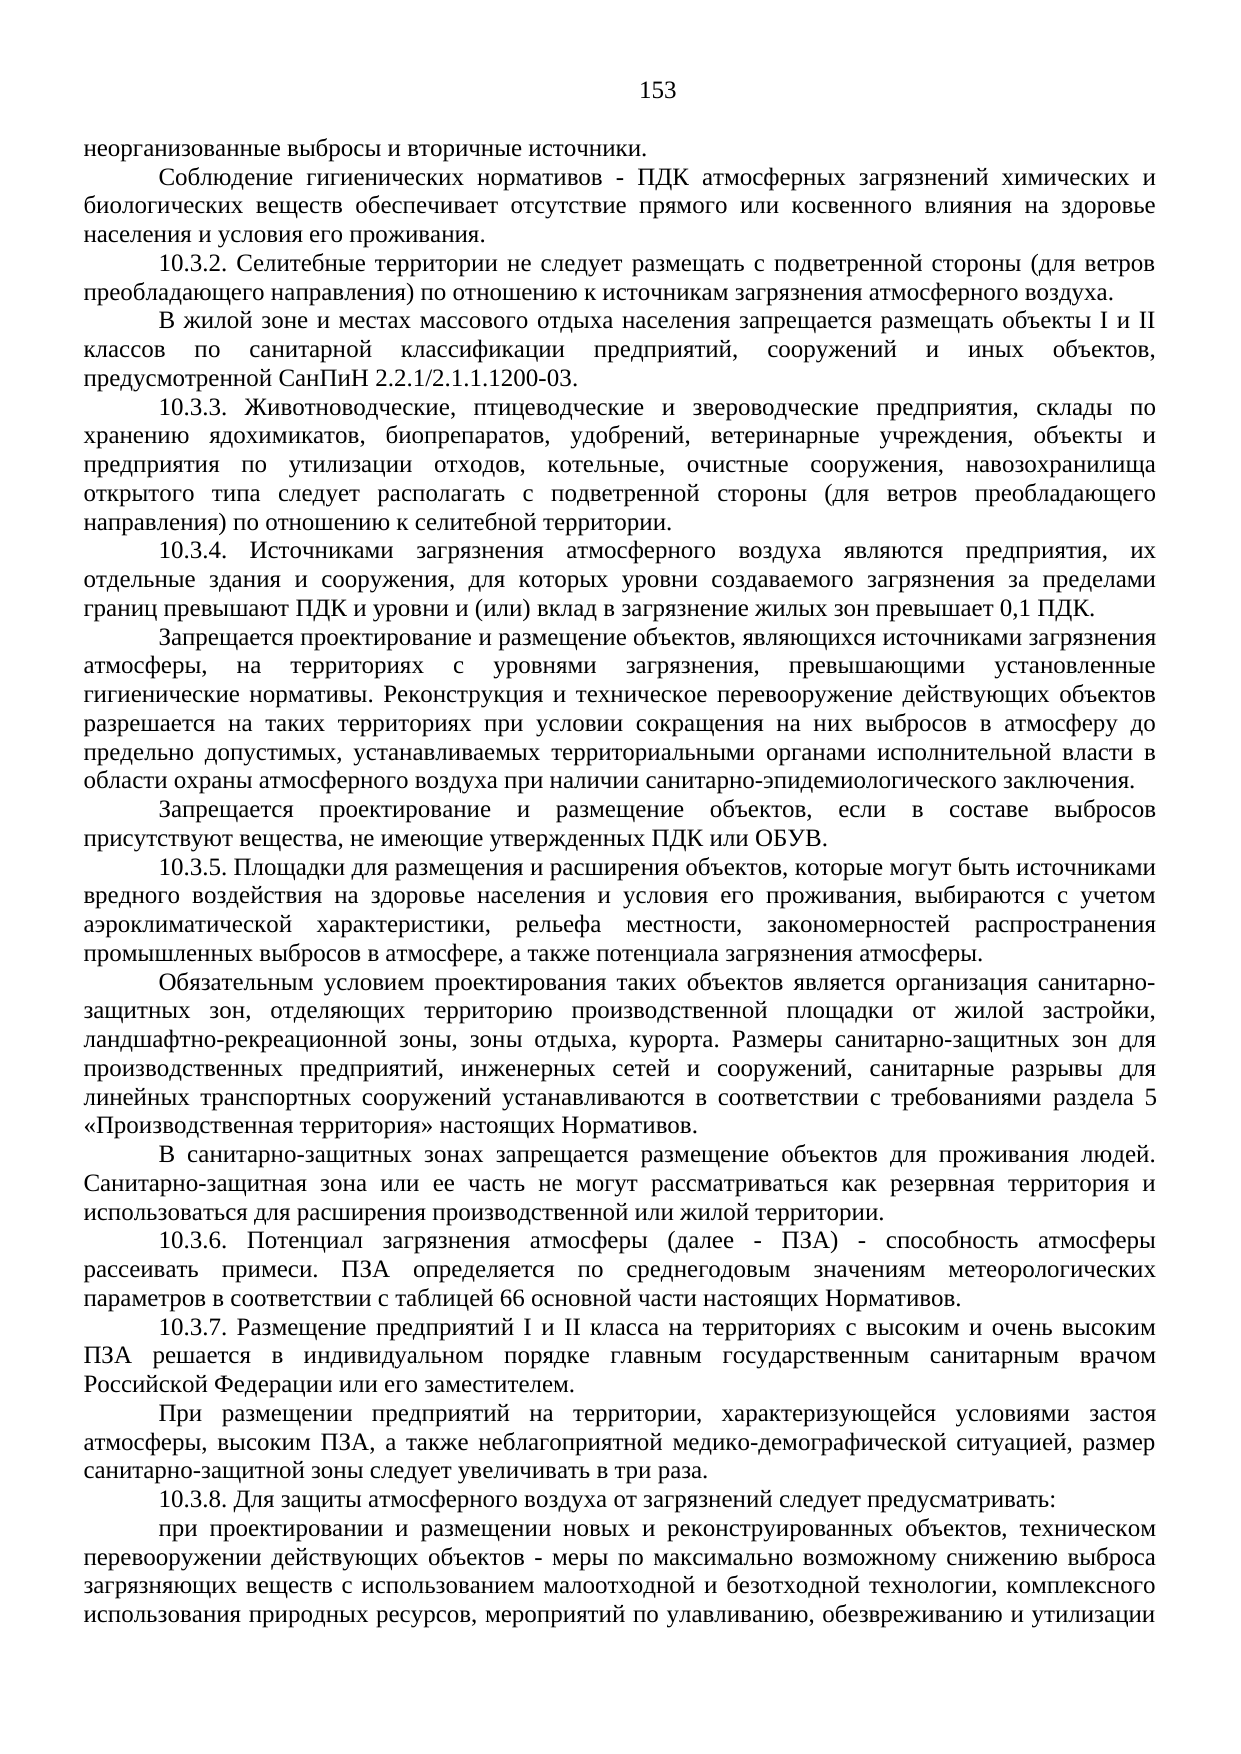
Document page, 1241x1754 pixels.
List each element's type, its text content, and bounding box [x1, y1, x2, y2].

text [83, 1513, 1157, 1628]
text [83, 133, 1157, 162]
text 10.3.6. Потенциал загрязнения атмосферы (далее - ПЗА) - способность атмосферы рассеивать примеси. ПЗА определяется по среднегодовым значениям метеорологических параметров в соответствии с таблицей 66 основной части настоящих Нормативов. [83, 1225, 1157, 1312]
text В жилой зоне и местах массового отдыха населения запрещается размещать объекты I и II классов по санитарной классификации предприятий, сооружений и иных объектов, предусмотренной СанПиН 2.2.1/2.1.1.1200-03. [83, 305, 1157, 392]
text Запрещается проектирование и размещение объектов, являющихся источниками загрязнения атмосферы, на территориях с уровнями загрязнения, превышающими установленные гигиенические нормативы. Реконструкция и техническое перевооружение действующих объектов разрешается на таких территориях при условии сокращения на них выбросов в атмосферу до предельно допустимых, устанавливаемых территориальными органами исполнительной власти в области охраны атмосферного воздуха при наличии санитарно-эпидемиологического заключения. [83, 622, 1157, 794]
text 10.3.8. Для защиты атмосферного воздуха от загрязнений следует предусматривать: [83, 1484, 1157, 1513]
text Соблюдение гигиенических нормативов - ПДК атмосферных загрязнений химических и биологических веществ обеспечивает отсутствие прямого или косвенного влияния на здоровье населения и условия его проживания. [83, 162, 1157, 248]
text 10.3.7. Размещение предприятий I и II класса на территориях с высоким и очень высоким ПЗА решается в индивидуальном порядке главным государственным санитарным врачом Российской Федерации или его заместителем. [83, 1312, 1157, 1398]
text 10.3.2. Селитебные территории не следует размещать с подветренной стороны (для ветров преобладающего направления) по отношению к источникам загрязнения атмосферного воздуха. [83, 248, 1157, 305]
text 10.3.5. Площадки для размещения и расширения объектов, которые могут быть источниками вредного воздействия на здоровье населения и условия его проживания, выбираются с учетом аэроклиматической характеристики, рельефа местности, закономерностей распространения промышленных выбросов в атмосфере, а также потенциала загрязнения атмосферы. [83, 852, 1157, 967]
text В санитарно-защитных зонах запрещается размещение объектов для проживания людей. Санитарно-защитная зона или ее часть не могут рассматриваться как резервная территория и использоваться для расширения производственной или жилой территории. [83, 1139, 1157, 1225]
text При размещении предприятий на территории, характеризующейся условиями застоя атмосферы, высоким ПЗА, а также неблагоприятной медико-демографической ситуацией, размер санитарно-защитной зоны следует увеличивать в три раза. [83, 1398, 1157, 1484]
text 10.3.3. Животноводческие, птицеводческие и звероводческие предприятия, склады по хранению ядохимикатов, биопрепаратов, удобрений, ветеринарные учреждения, объекты и предприятия по утилизации отходов, котельные, очистные сооружения, навозохранилища открытого типа следует располагать с подветренной стороны (для ветров преобладающего направления) по отношению к селитебной территории. [83, 392, 1157, 535]
text Запрещается проектирование и размещение объектов, если в составе выбросов присутствуют вещества, не имеющие утвержденных ПДК или ОБУВ. [83, 794, 1157, 852]
text 10.3.4. Источниками загрязнения атмосферного воздуха являются предприятия, их отдельные здания и сооружения, для которых уровни создаваемого загрязнения за пределами границ превышают ПДК и уровни и (или) вклад в загрязнение жилых зон превышает 0,1 ПДК. [83, 535, 1157, 622]
text Обязательным условием проектирования таких объектов является организация санитарно-защитных зон, отделяющих территорию производственной площадки от жилой застройки, ландшафтно-рекреационной зоны, зоны отдыха, курорта. Размеры санитарно-защитных зон для производственных предприятий, инженерных сетей и сооружений, санитарные разрывы для линейных транспортных сооружений устанавливаются в соответствии с требованиями раздела 5 «Производственная территория» настоящих Нормативов. [83, 967, 1157, 1139]
